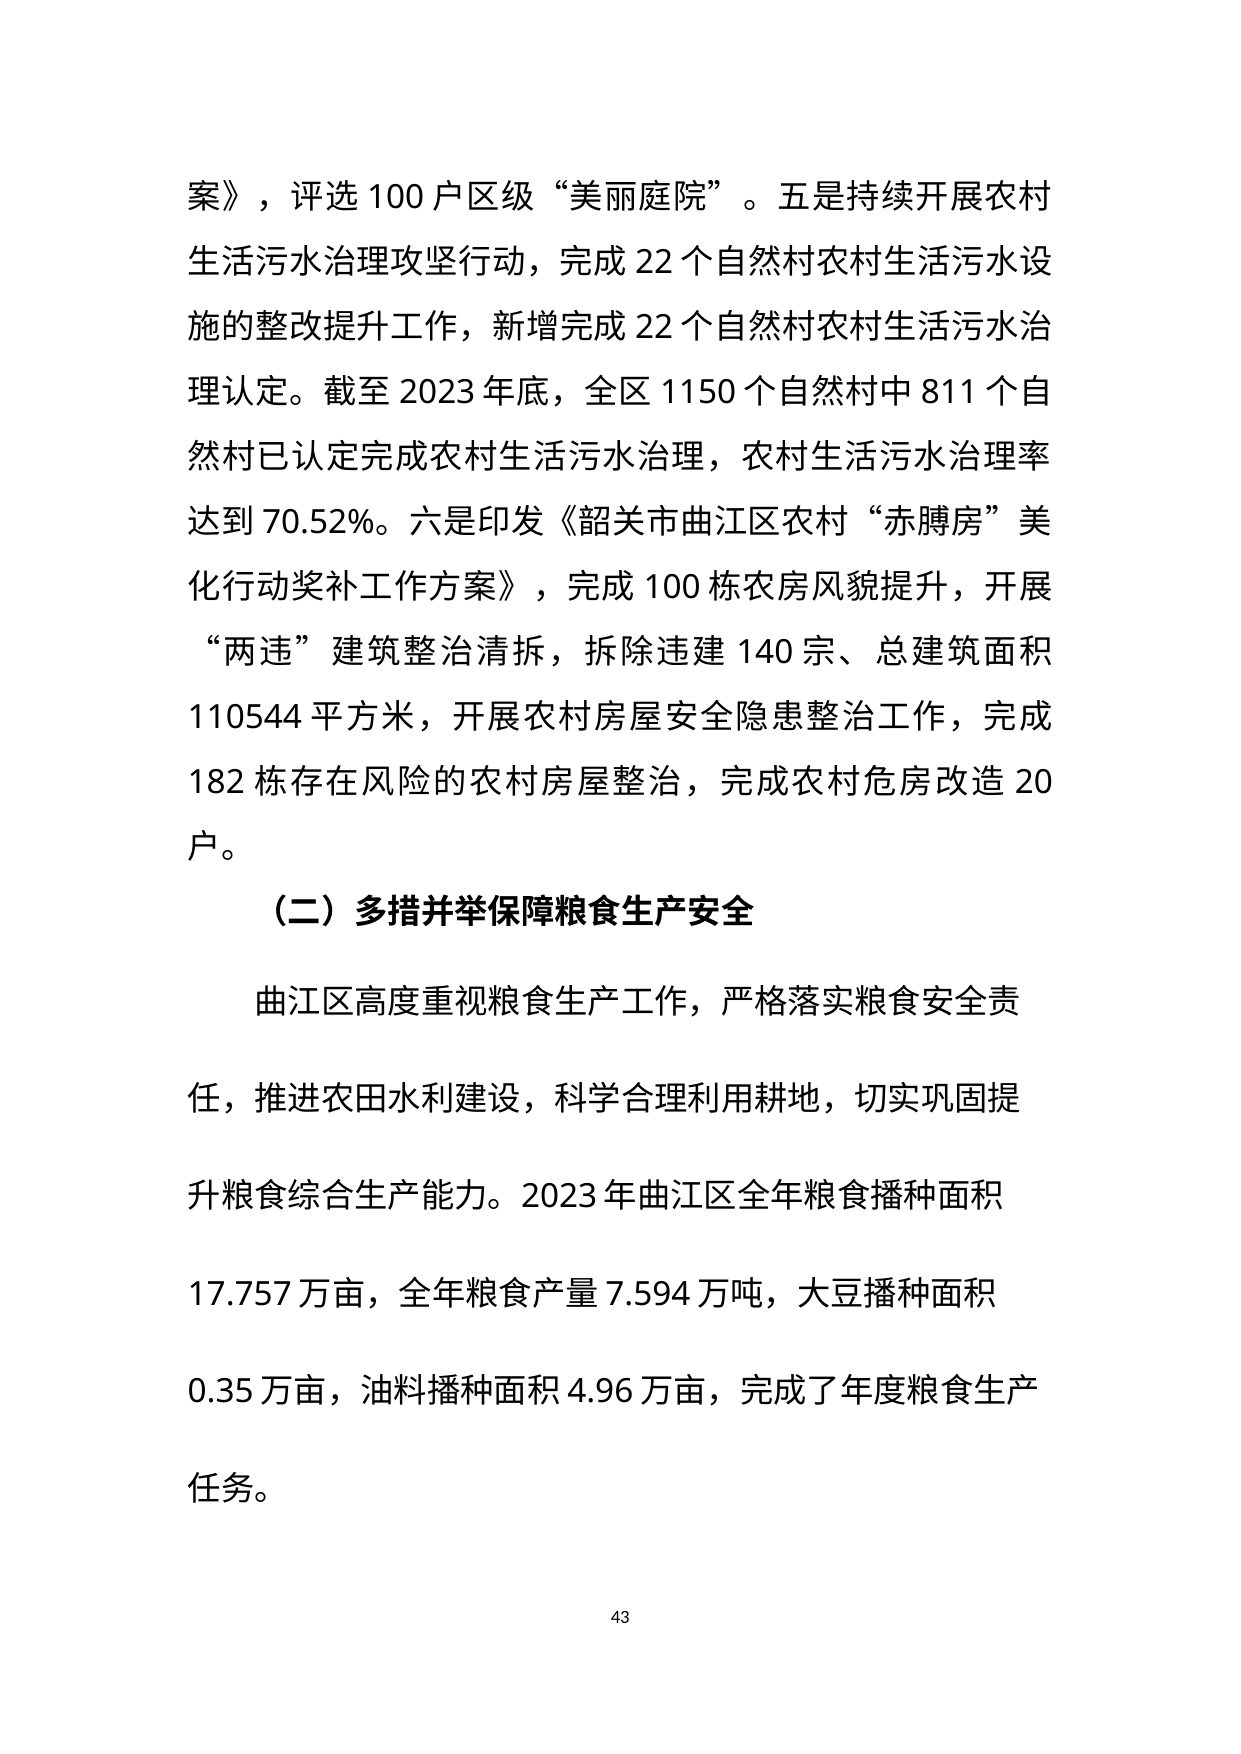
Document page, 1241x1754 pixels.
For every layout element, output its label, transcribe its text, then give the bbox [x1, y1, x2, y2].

text （二）多措并举保障粮食生产安全 [187, 877, 1053, 942]
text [187, 162, 1053, 877]
text 曲江区高度重视粮食生产工作，严格落实粮食安全责任，推进农田水利建设，科学合理利用耕地，切实巩固提升粮食综合生产能力。2023年曲江区全年粮食播种面积17.757万亩，全年粮食产量7.594万吨，大豆播种面积0.35万亩，油料播种面积4.96万亩，完成了年度粮食生产任务。 [187, 966, 1053, 1518]
